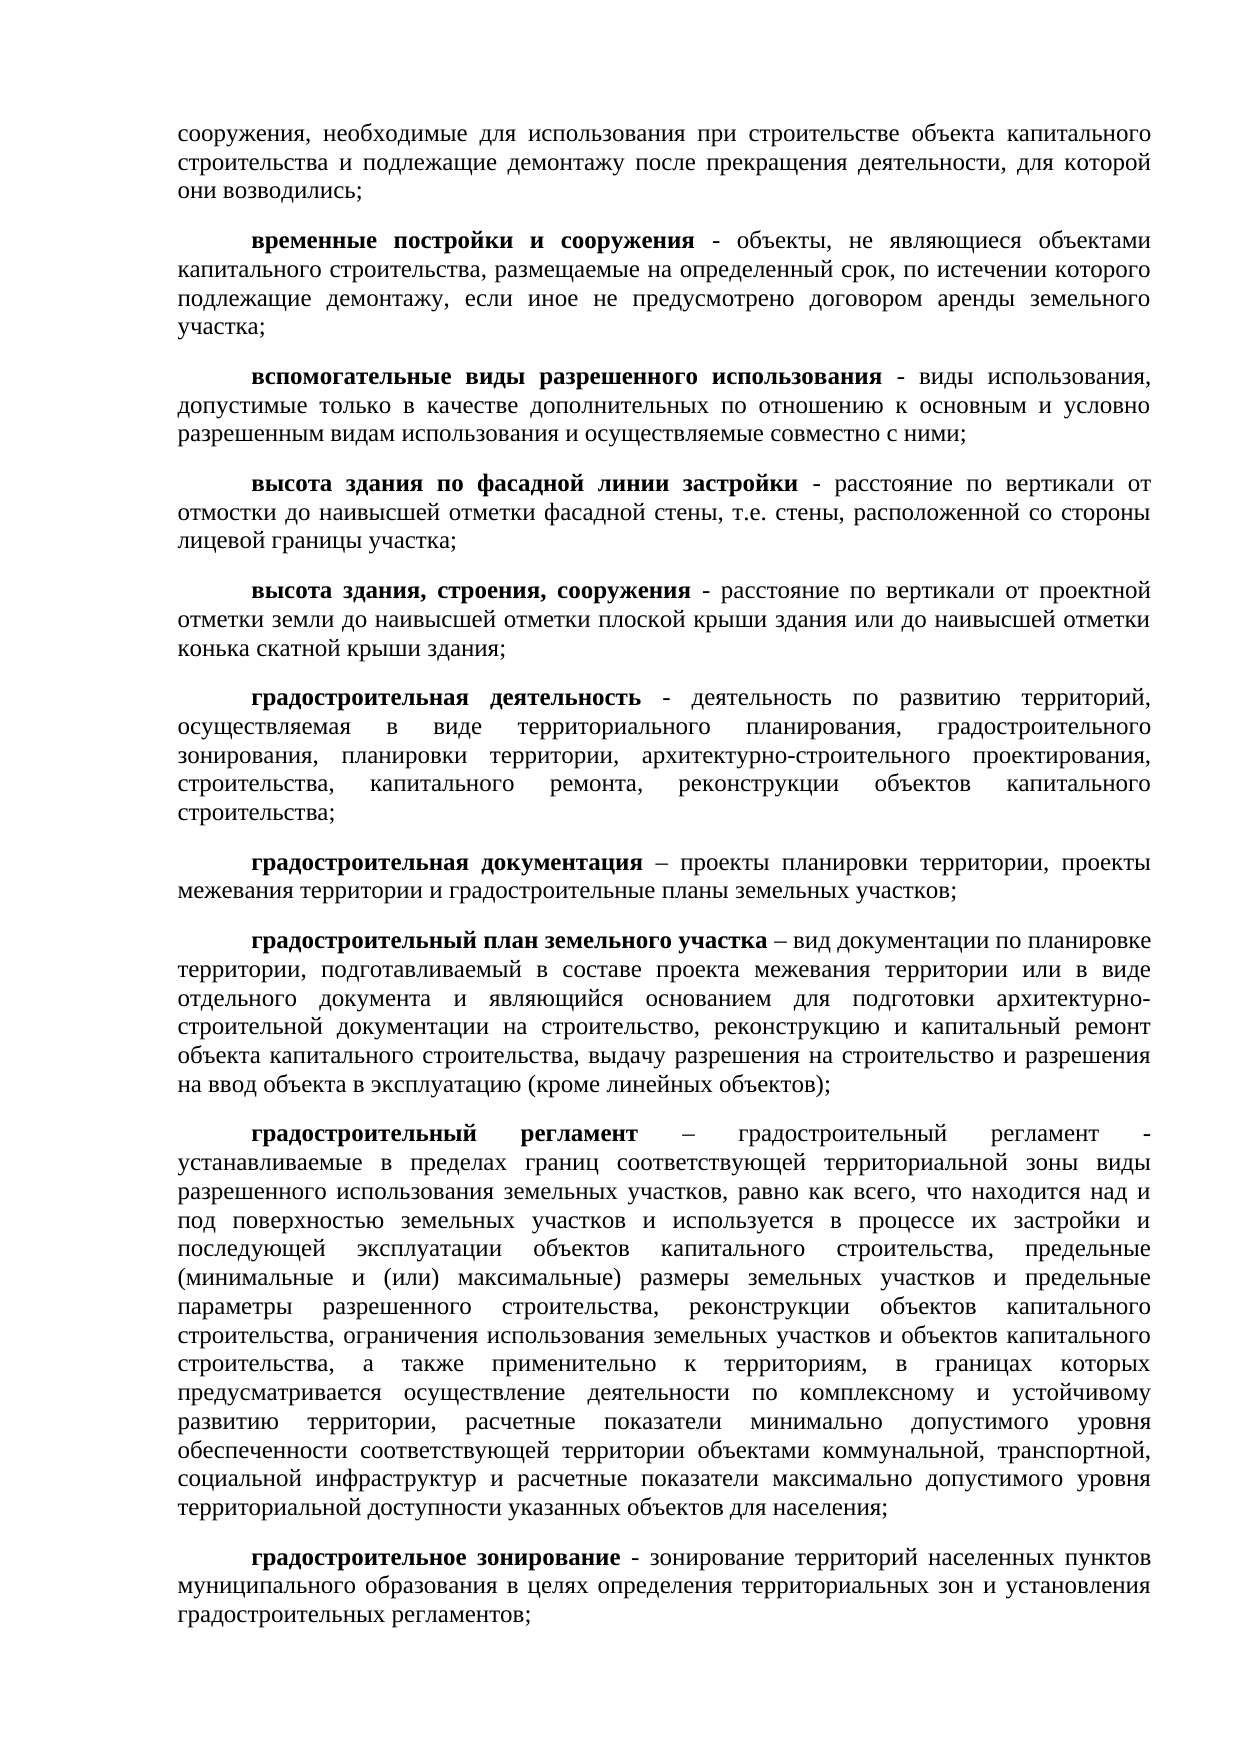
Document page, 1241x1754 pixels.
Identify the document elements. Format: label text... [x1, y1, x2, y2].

text градостроительное зонирование - зонирование территорий населенных пунктов муниципального образования в целях определения территориальных зон и установления градостроительных регламентов; [177, 1542, 1152, 1628]
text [177, 118, 1152, 204]
text градостроительная документация – проекты планировки территории, проекты межевания территории и градостроительные планы земельных участков; [177, 847, 1152, 904]
text градостроительный план земельного участка – вид документации по планировке территории, подготавливаемый в составе проекта межевания территории или в виде отдельного документа и являющийся основанием для подготовки архитектурно-строительной документации на строительство, реконструкцию и капитальный ремонт объекта капитального строительства, выдачу разрешения на строительство и разрешения на ввод объекта в эксплуатацию (кроме линейных объектов); [177, 925, 1152, 1098]
text градостроительная деятельность - деятельность по развитию территорий, осуществляемая в виде территориального планирования, градостроительного зонирования, планировки территории, архитектурно-строительного проектирования, строительства, капитального ремонта, реконструкции объектов капитального строительства; [177, 682, 1152, 826]
text высота здания по фасадной линии застройки - расстояние по вертикали от отмостки до наивысшей отметки фасадной стены, т.е. стены, расположенной со стороны лицевой границы участка; [177, 468, 1152, 554]
text временные постройки и сооружения - объекты, не являющиеся объектами капитального строительства, размещаемые на определенный срок, по истечении которого подлежащие демонтажу, если иное не предусмотрено договором аренды земельного участка; [177, 225, 1152, 340]
text градостроительный регламент – градостроительный регламент - устанавливаемые в пределах границ соответствующей территориальной зоны виды разрешенного использования земельных участков, равно как всего, что находится над и под поверхностью земельных участков и используется в процессе их застройки и последующей эксплуатации объектов капитального строительства, предельные (минимальные и (или) максимальные) размеры земельных участков и предельные параметры разрешенного строительства, реконструкции объектов капитального строительства, ограничения использования земельных участков и объектов капитального строительства, а также применительно к территориям, в границах которых предусматривается осуществление деятельности по комплексному и устойчивому развитию территории, расчетные показатели минимально допустимого уровня обеспеченности соответствующей территории объектами коммунальной, транспортной, социальной инфраструктур и расчетные показатели максимально допустимого уровня территориальной доступности указанных объектов для населения; [177, 1118, 1152, 1521]
text вспомогательные виды разрешенного использования - виды использования, допустимые только в качестве дополнительных по отношению к основным и условно разрешенным видам использования и осуществляемые совместно с ними; [177, 361, 1152, 447]
text высота здания, строения, сооружения - расстояние по вертикали от проектной отметки земли до наивысшей отметки плоской крыши здания или до наивысшей отметки конька скатной крыши здания; [177, 575, 1152, 661]
